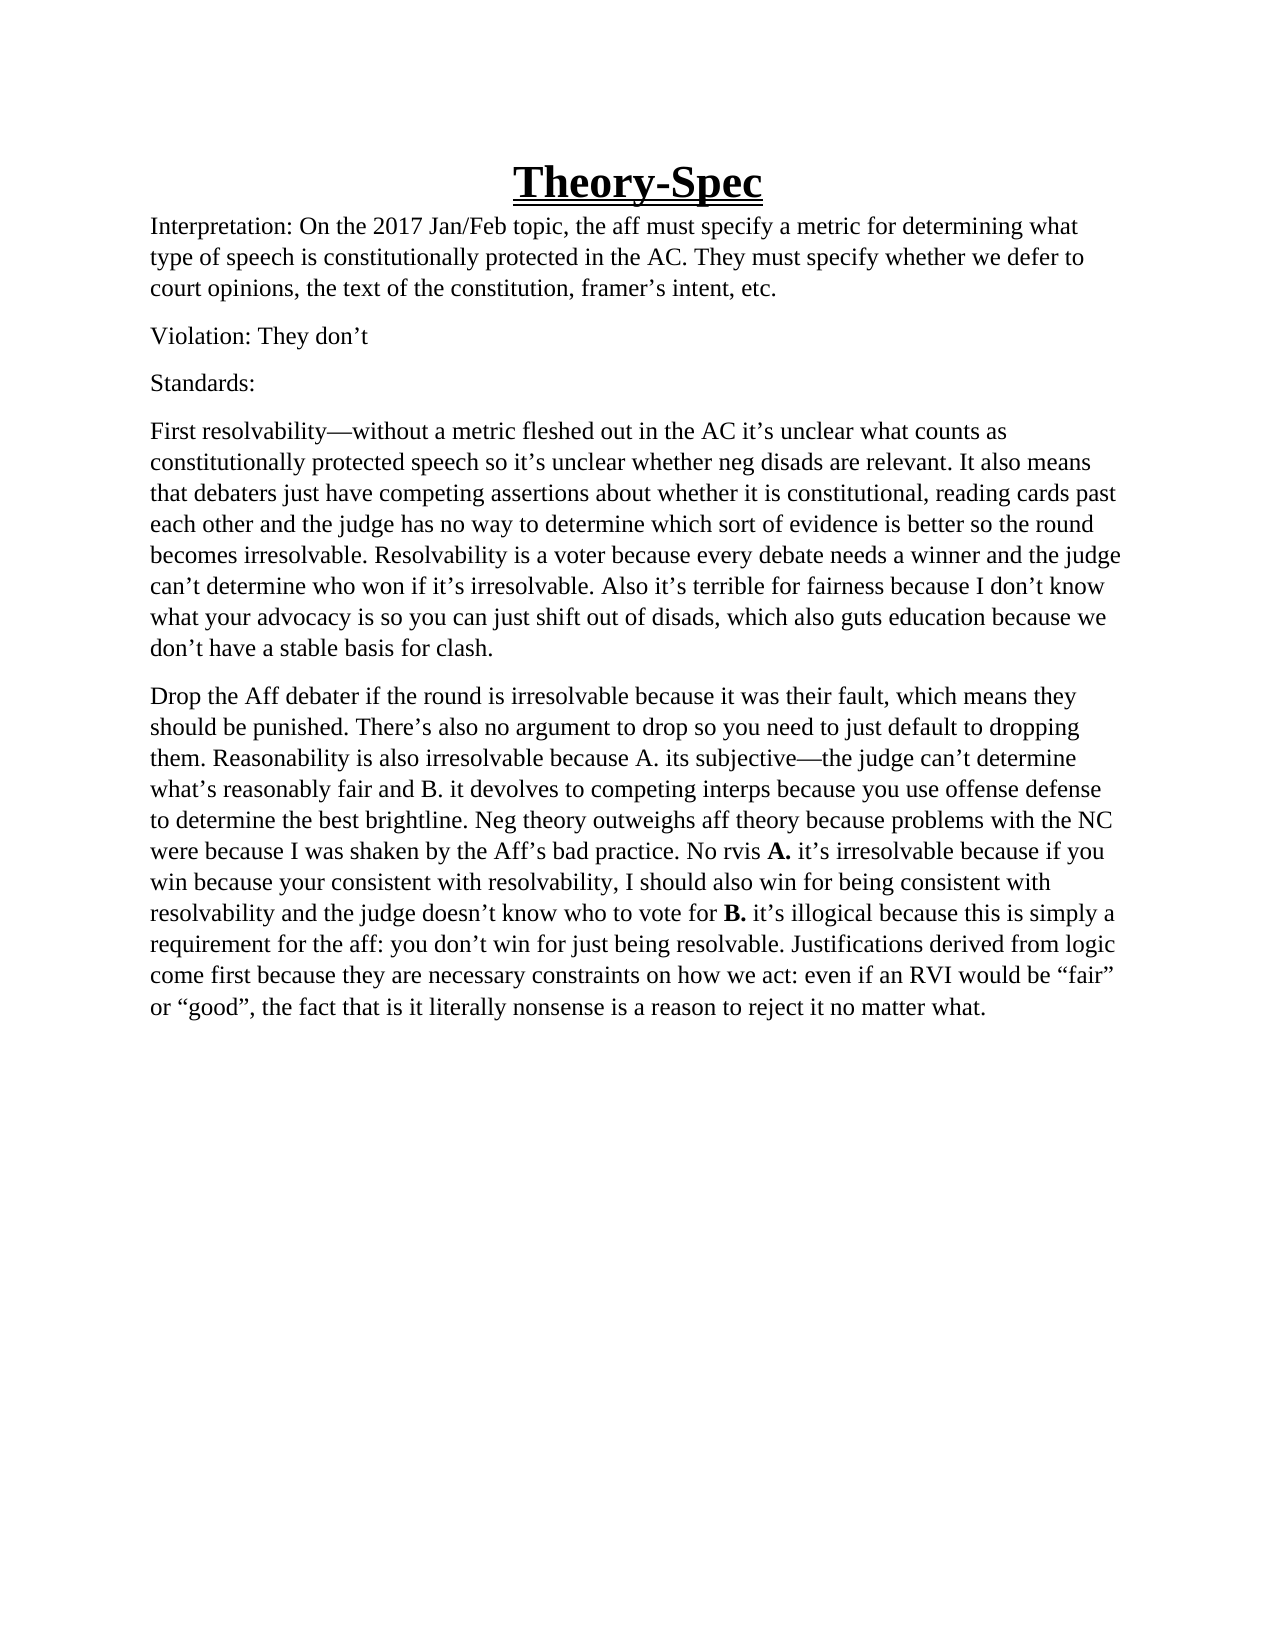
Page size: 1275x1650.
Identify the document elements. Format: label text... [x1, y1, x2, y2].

subtitle Theory-Spec [150, 154, 1125, 207]
text Standards: [150, 368, 1125, 397]
text First resolvability—without a metric fleshed out in the AC it’s unclear what counts as constitutionally protected speech so it’s unclear whether neg disads are relevant. It also means that debaters just have competing assertions about whether it is constitutional, reading cards past each other and the judge has no way to determine which sort of evidence is better so the round becomes irresolvable. Resolvability is a voter because every debate needs a winner and the judge can’t determine who won if it’s irresolvable. Also it’s terrible for fairness because I don’t know what your advocacy is so you can just shift out of disads, which also guts education because we don’t have a stable basis for clash. [150, 416, 1125, 662]
text Drop the Aff debater if the round is irresolvable because it was their fault, which means they should be punished. There’s also no argument to drop so you need to just default to dropping them. Reasonability is also irresolvable because A. its subjective—the judge can’t determine what’s reasonably fair and B. it devolves to competing interps because you use offense defense to determine the best brightline. Neg theory outweighs aff theory because problems with the NC were because I was shaken by the Aff’s bad practice. No rvis A. it’s irresolvable because if you win because your consistent with resolvability, I should also win for being consistent with resolvability and the judge doesn’t know who to vote for B. it’s illogical because this is simply a requirement for the aff: you don’t win for just being resolvable. Justifications derived from logic come first because they are necessary constraints on how we act: even if an RVI would be “fair” or “good”, the fact that is it literally nonsense is a reason to reject it no matter what. [150, 681, 1125, 1020]
text Interpretation: On the 2017 Jan/Feb topic, the aff must specify a metric for determining what type of speech is constitutionally protected in the AC. They must specify whether we defer to court opinions, the text of the constitution, framer’s intent, etc. [150, 211, 1125, 302]
text Violation: They don’t [150, 321, 1125, 349]
